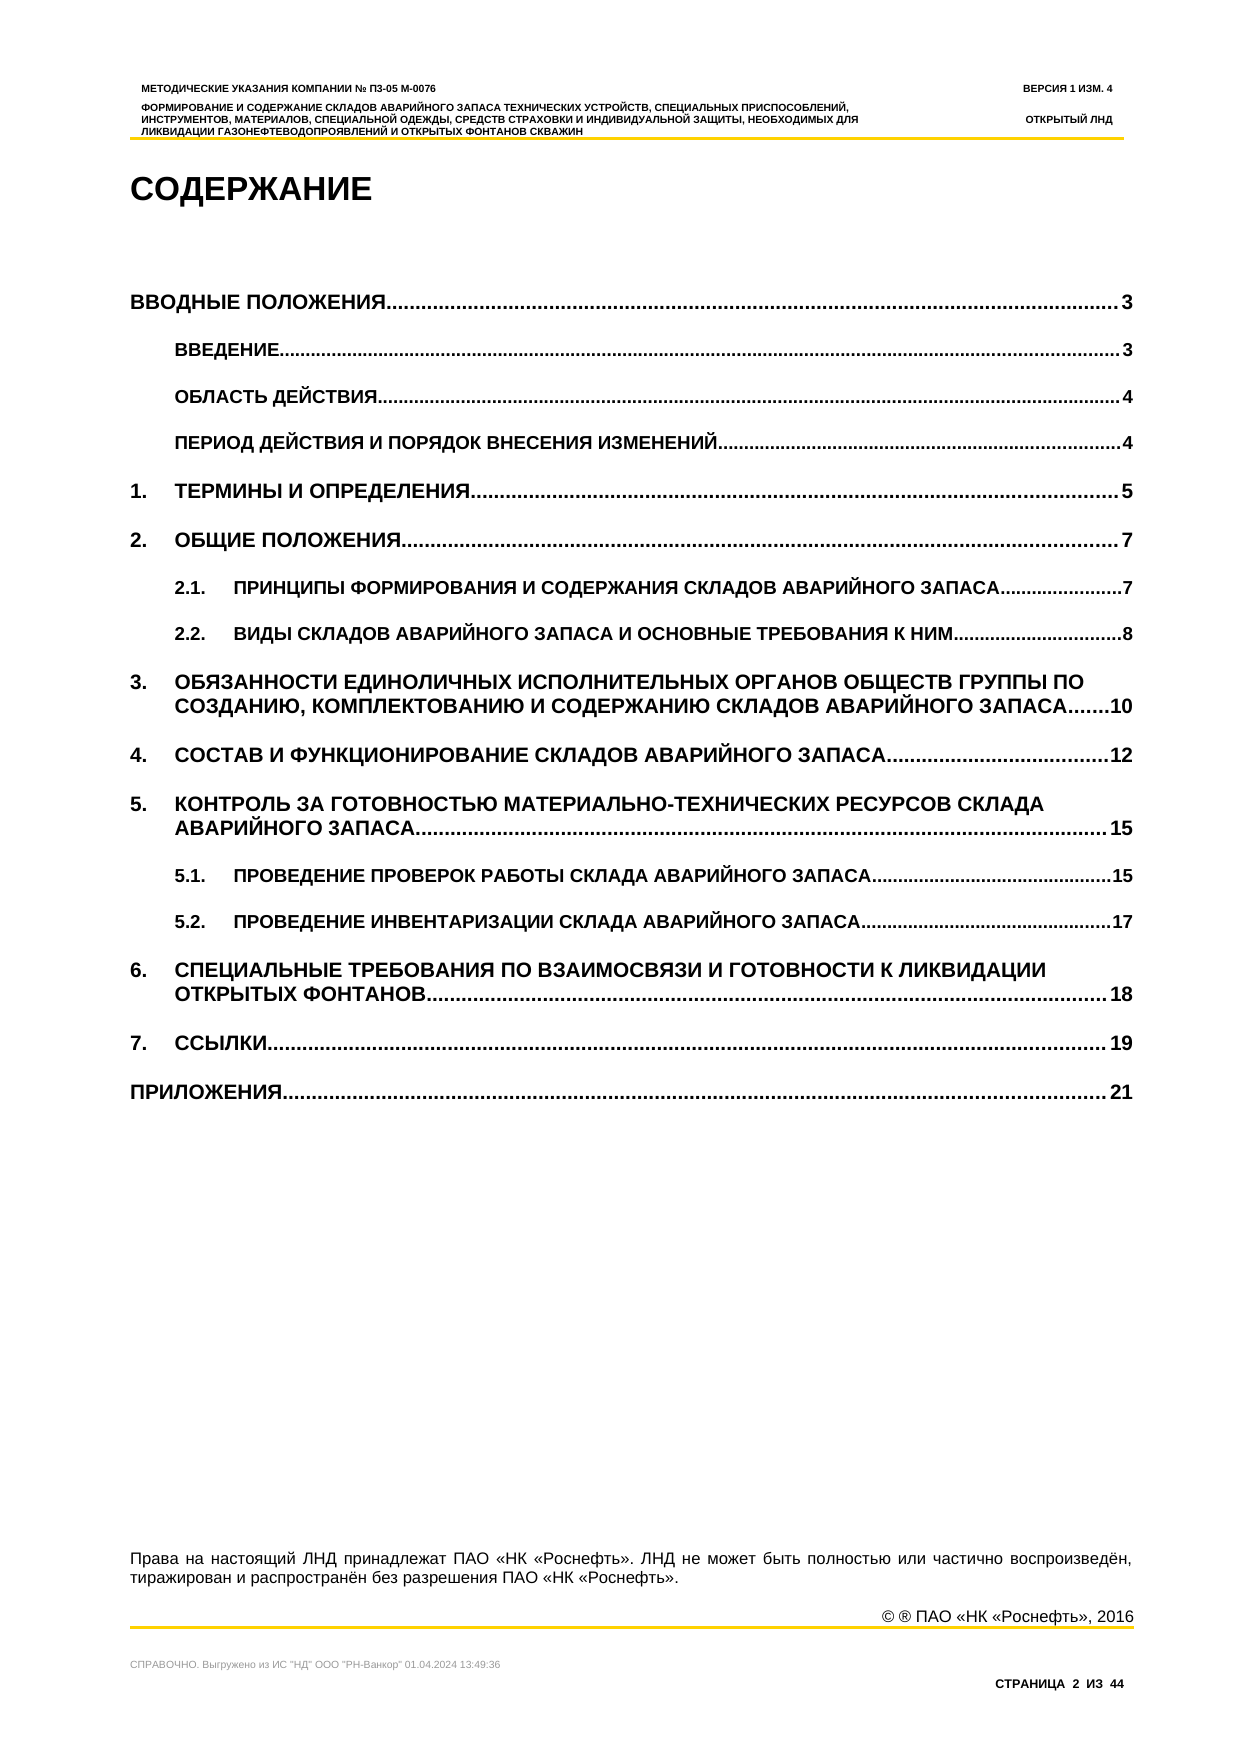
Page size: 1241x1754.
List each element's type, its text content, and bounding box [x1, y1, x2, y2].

text 2.1. ПРИНЦИПЫ ФОРМИРОВАНИЯ И СОДЕРЖАНИЯ СКЛАДОВ АВАРИЙНОГО ЗАПАСА 7 [174, 577, 1134, 598]
text 3. ОБЯЗАННОСТИ ЕДИНОЛИЧНЫХ ИСПОЛНИТЕЛЬНЫХ ОРГАНОВ ОБЩЕСТВ ГРУППЫ ПО СОЗДАНИЮ, КОМПЛЕКТОВАНИЮ И СОДЕРЖАНИЮ СКЛАДОВ АВАРИЙНОГО ЗАПАСА 10 [130, 670, 1134, 718]
text 2. ОБЩИЕ ПОЛОЖЕНИЯ 7 [130, 528, 1134, 552]
text ВВЕДЕНИЕ 3 [174, 339, 1134, 361]
text 4. СОСТАВ И ФУНКЦИОНИРОВАНИЕ СКЛАДОВ АВАРИЙНОГО ЗАПАСА 12 [130, 743, 1134, 767]
text СОДЕРЖАНИЕ [130, 169, 1134, 207]
text ВВОДНЫЕ ПОЛОЖЕНИЯ 3 [130, 290, 1134, 314]
text 5.1. ПРОВЕДЕНИЕ ПРОВЕРОК РАБОТЫ СКЛАДА АВАРИЙНОГО ЗАПАСА 15 [174, 864, 1134, 886]
text 1. ТЕРМИНЫ И ОПРЕДЕЛЕНИЯ 5 [130, 479, 1134, 503]
text 2.2. ВИДЫ СКЛАДОВ АВАРИЙНОГО ЗАПАСА И ОСНОВНЫЕ ТРЕБОВАНИЯ К НИМ 8 [174, 623, 1134, 645]
text 6. СПЕЦИАЛЬНЫЕ ТРЕБОВАНИЯ ПО ВЗАИМОСВЯЗИ И ГОТОВНОСТИ К ЛИКВИДАЦИИ ОТКРЫТЫХ ФОНТАНОВ 18 [130, 958, 1134, 1006]
text ПЕРИОД ДЕЙСТВИЯ И ПОРЯДОК ВНЕСЕНИЯ ИЗМЕНЕНИЙ 4 [174, 432, 1134, 454]
text 5.2. ПРОВЕДЕНИЕ ИНВЕНТАРИЗАЦИИ СКЛАДА АВАРИЙНОГО ЗАПАСА 17 [174, 911, 1134, 933]
text ПРИЛОЖЕНИЯ 21 [130, 1079, 1134, 1103]
text 5. КОНТРОЛЬ ЗА ГОТОВНОСТЬЮ МАТЕРИАЛЬНО-ТЕХНИЧЕСКИХ РЕСУРСОВ СКЛАДА AВАРИЙНОГО 3АПАСА 15 [130, 792, 1134, 839]
text ОБЛАСТЬ ДЕЙСТВИЯ 4 [174, 386, 1134, 407]
text 7. ССЫЛКИ 19 [130, 1031, 1134, 1054]
